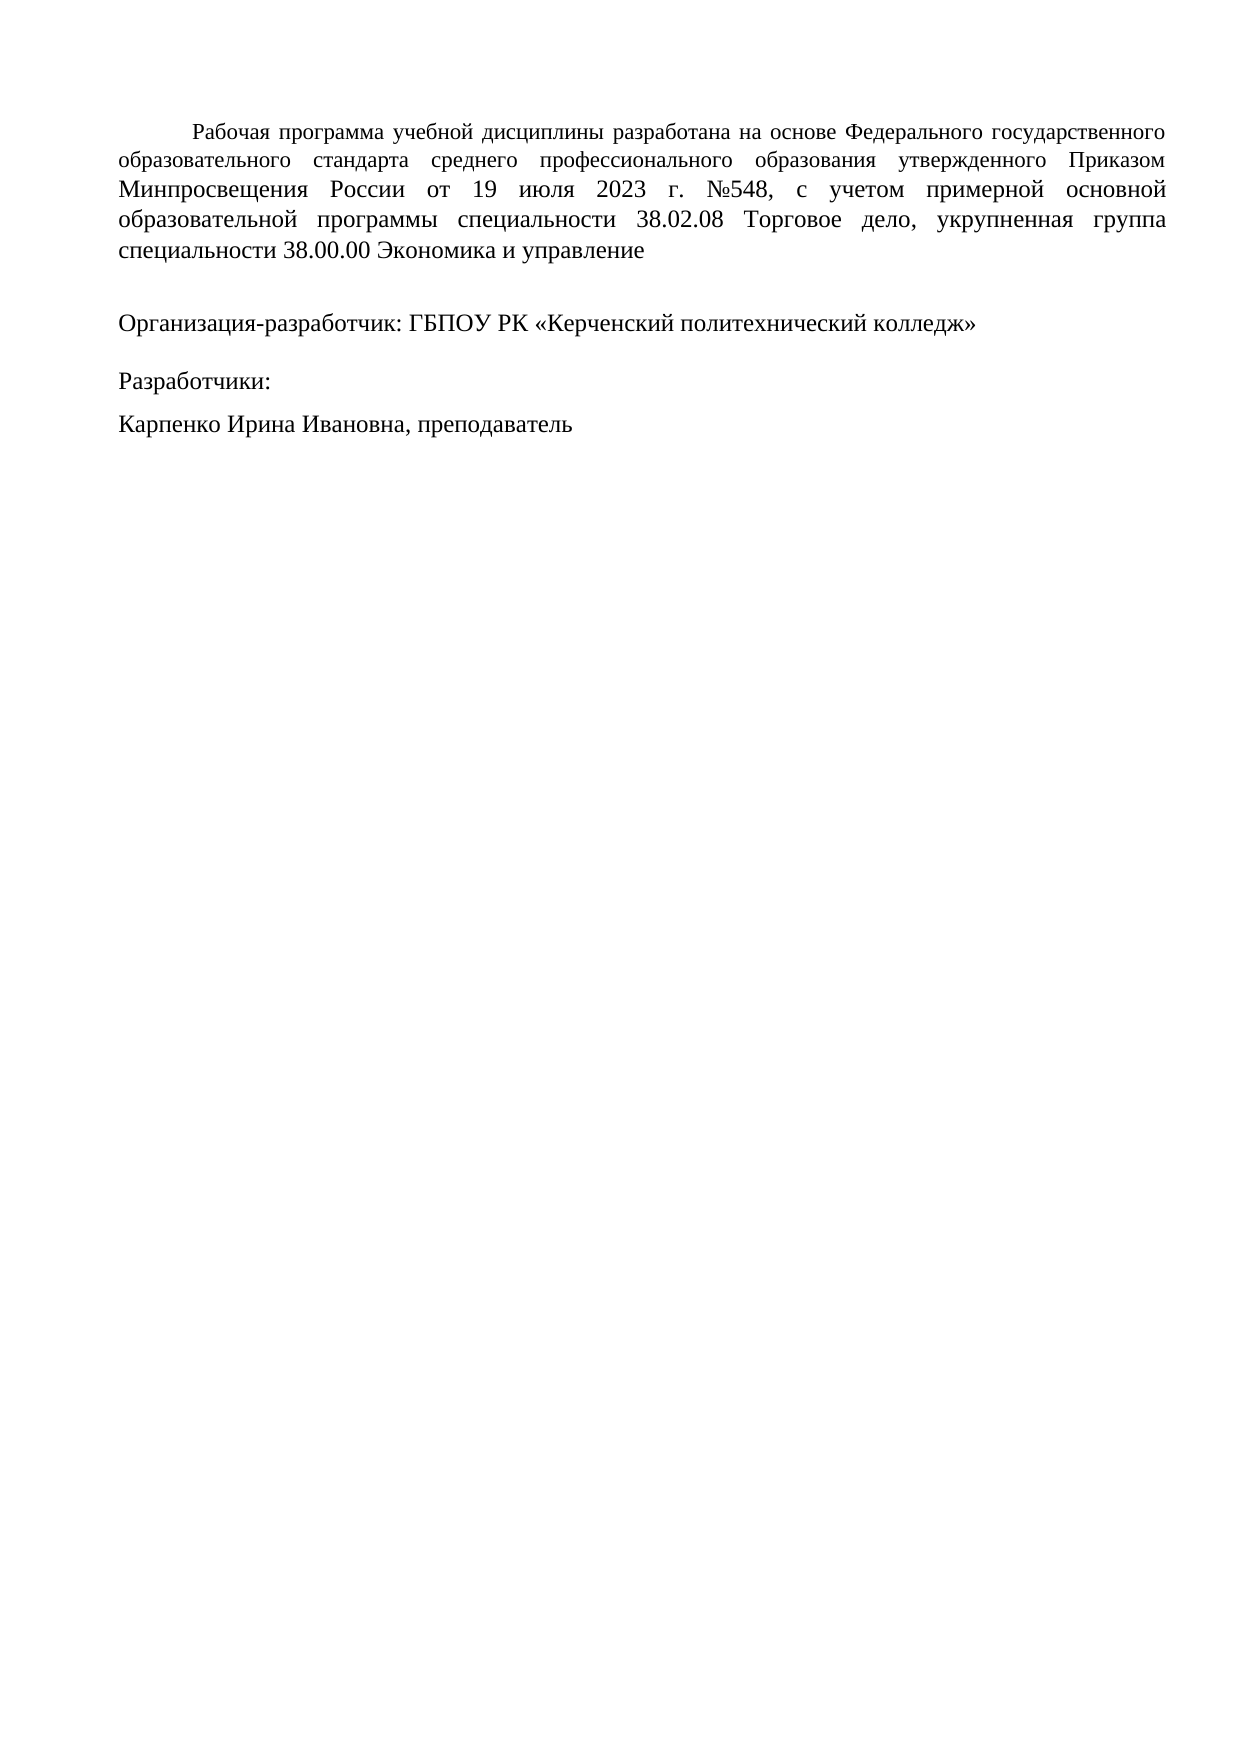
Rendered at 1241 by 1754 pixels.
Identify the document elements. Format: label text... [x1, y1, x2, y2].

text Карпенко Ирина Ивановна, преподаватель [118, 409, 1167, 438]
text Разработчики: [118, 366, 1167, 395]
text Организация-разработчик: ГБПОУ РК «Керченский политехнический колледж» [118, 308, 1167, 337]
text Рабочая программа учебной дисциплины разработана на основе Федерального государственного образовательного стандарта среднего профессионального образования утвержденного Приказом Минпросвещения России от 19 июля 2023 г. №548, с учетом примерной основной образовательной программы специальности 38.02.08 Торговое дело, укрупненная группа специальности 38.00.00 Экономика и управление [118, 118, 1167, 264]
